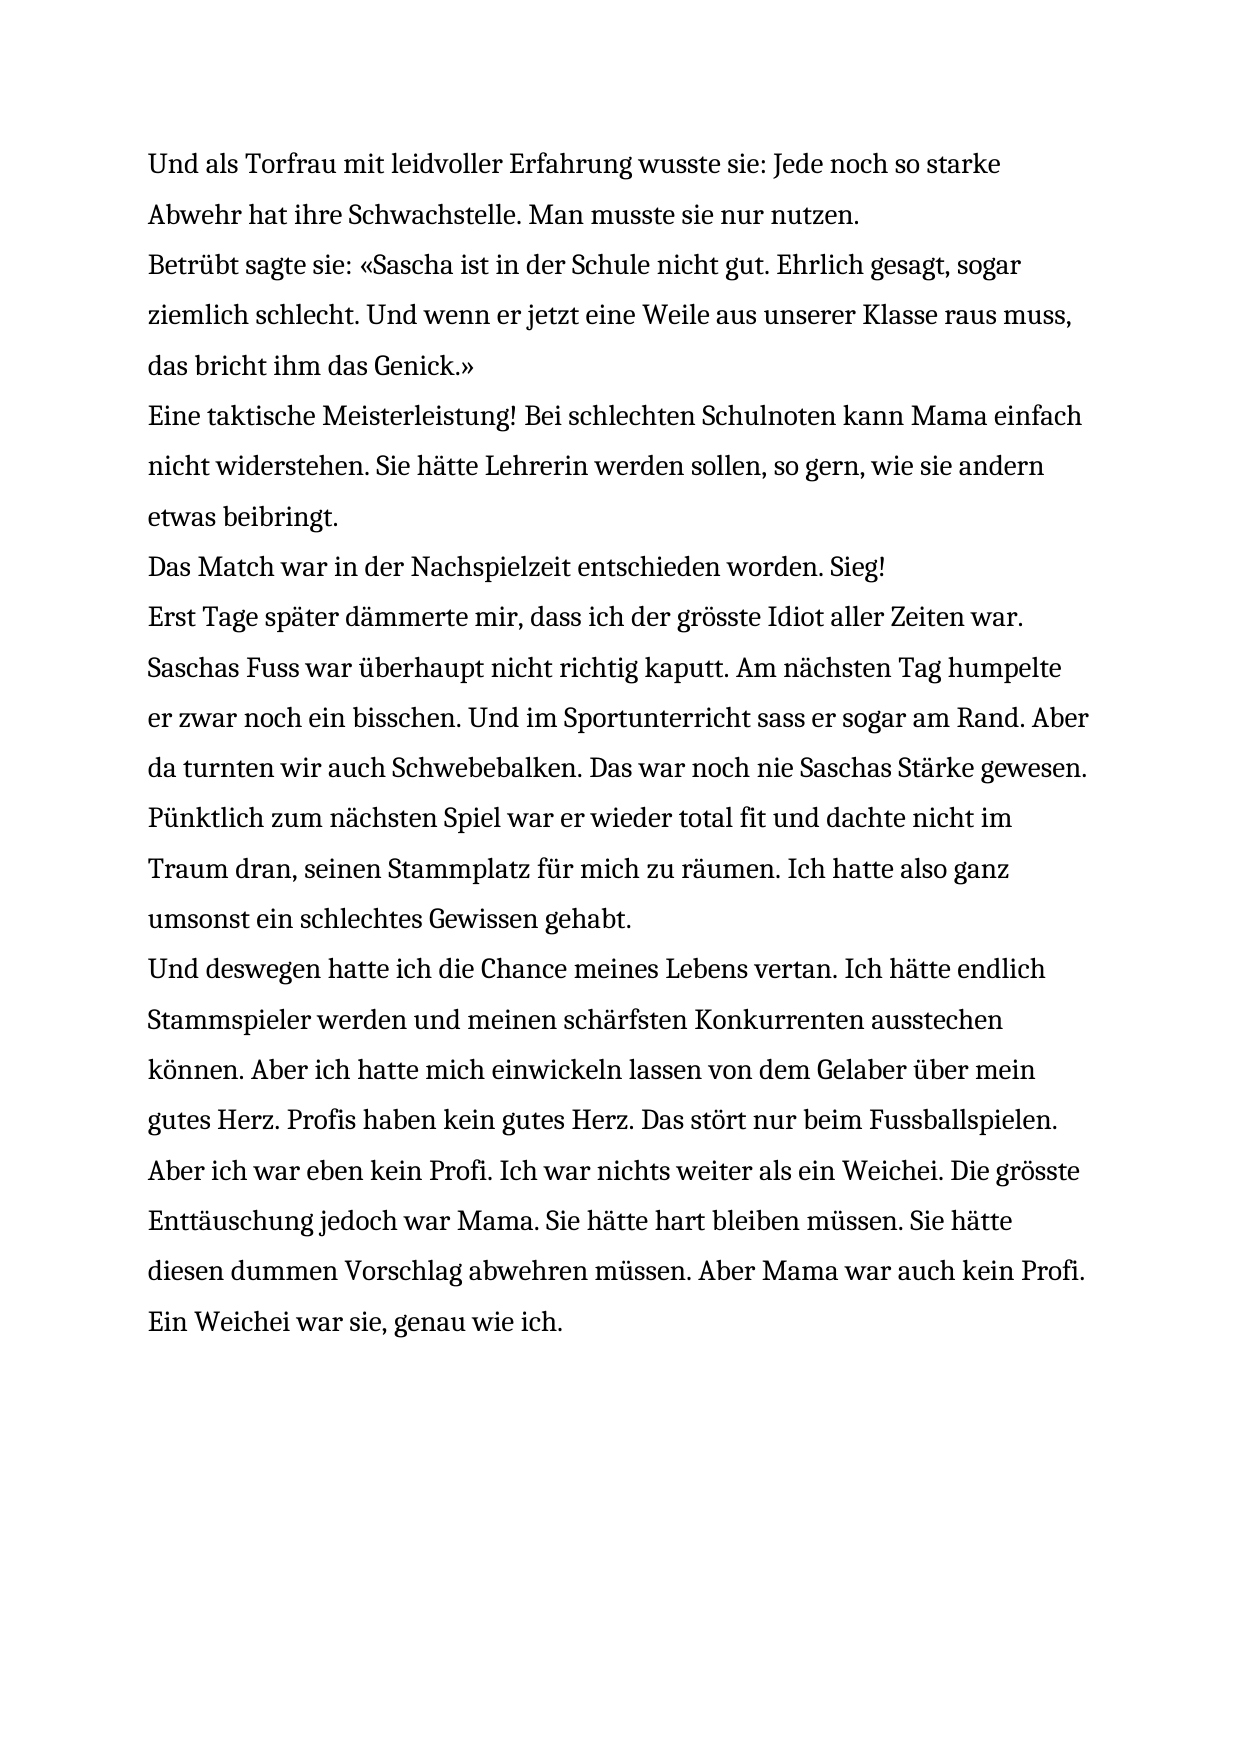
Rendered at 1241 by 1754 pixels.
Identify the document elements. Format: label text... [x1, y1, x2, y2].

text Und deswegen hatte ich die Chance meines Lebens vertan. Ich hätte endlich Stammspieler werden und meinen schärfsten Konkurrenten ausstechen können. Aber ich hatte mich einwickeln lassen von dem Gelaber über mein gutes Herz. Profis haben kein gutes Herz. Das stört nur beim Fussballspielen. Aber ich war eben kein Profi. Ich war nichts weiter als ein Weichei. Die grösste Enttäuschung jedoch war Mama. Sie hätte hart bleiben müssen. Sie hätte diesen dummen Vorschlag abwehren müssen. Aber Mama war auch kein Profi. Ein Weichei war sie, genau wie ich. [148, 953, 1093, 1338]
text Eine taktische Meisterleistung! Bei schlechten Schulnoten kann Mama einfach nicht widerstehen. Sie hätte Lehrerin werden sollen, so gern, wie sie andern etwas beibringt. [148, 399, 1093, 533]
text Und als Torfrau mit leidvoller Erfahrung wusste sie: Jede noch so starke Abwehr hat ihre Schwachstelle. Man musste sie nur nutzen. [148, 148, 1093, 231]
text Das Match war in der Nachspielzeit entschieden worden. Sieg! [148, 550, 1093, 584]
text Erst Tage später dämmerte mir, dass ich der grösste Idiot aller Zeiten war. Saschas Fuss war überhaupt nicht richtig kaputt. Am nächsten Tag humpelte er zwar noch ein bisschen. Und im Sportunterricht sass er sogar am Rand. Aber da turnten wir auch Schwebebalken. Das war noch nie Saschas Stärke gewesen. Pünktlich zum nächsten Spiel war er wieder total fit und dachte nicht im Traum dran, seinen Stammplatz für mich zu räumen. Ich hatte also ganz umsonst ein schlechtes Gewissen gehabt. [148, 600, 1093, 936]
text Betrübt sagte sie: «Sascha ist in der Schule nicht gut. Ehrlich gesagt, sogar ziemlich schlecht. Und wenn er jetzt eine Weile aus unserer Klasse raus muss, das bricht ihm das Genick.» [148, 248, 1093, 382]
